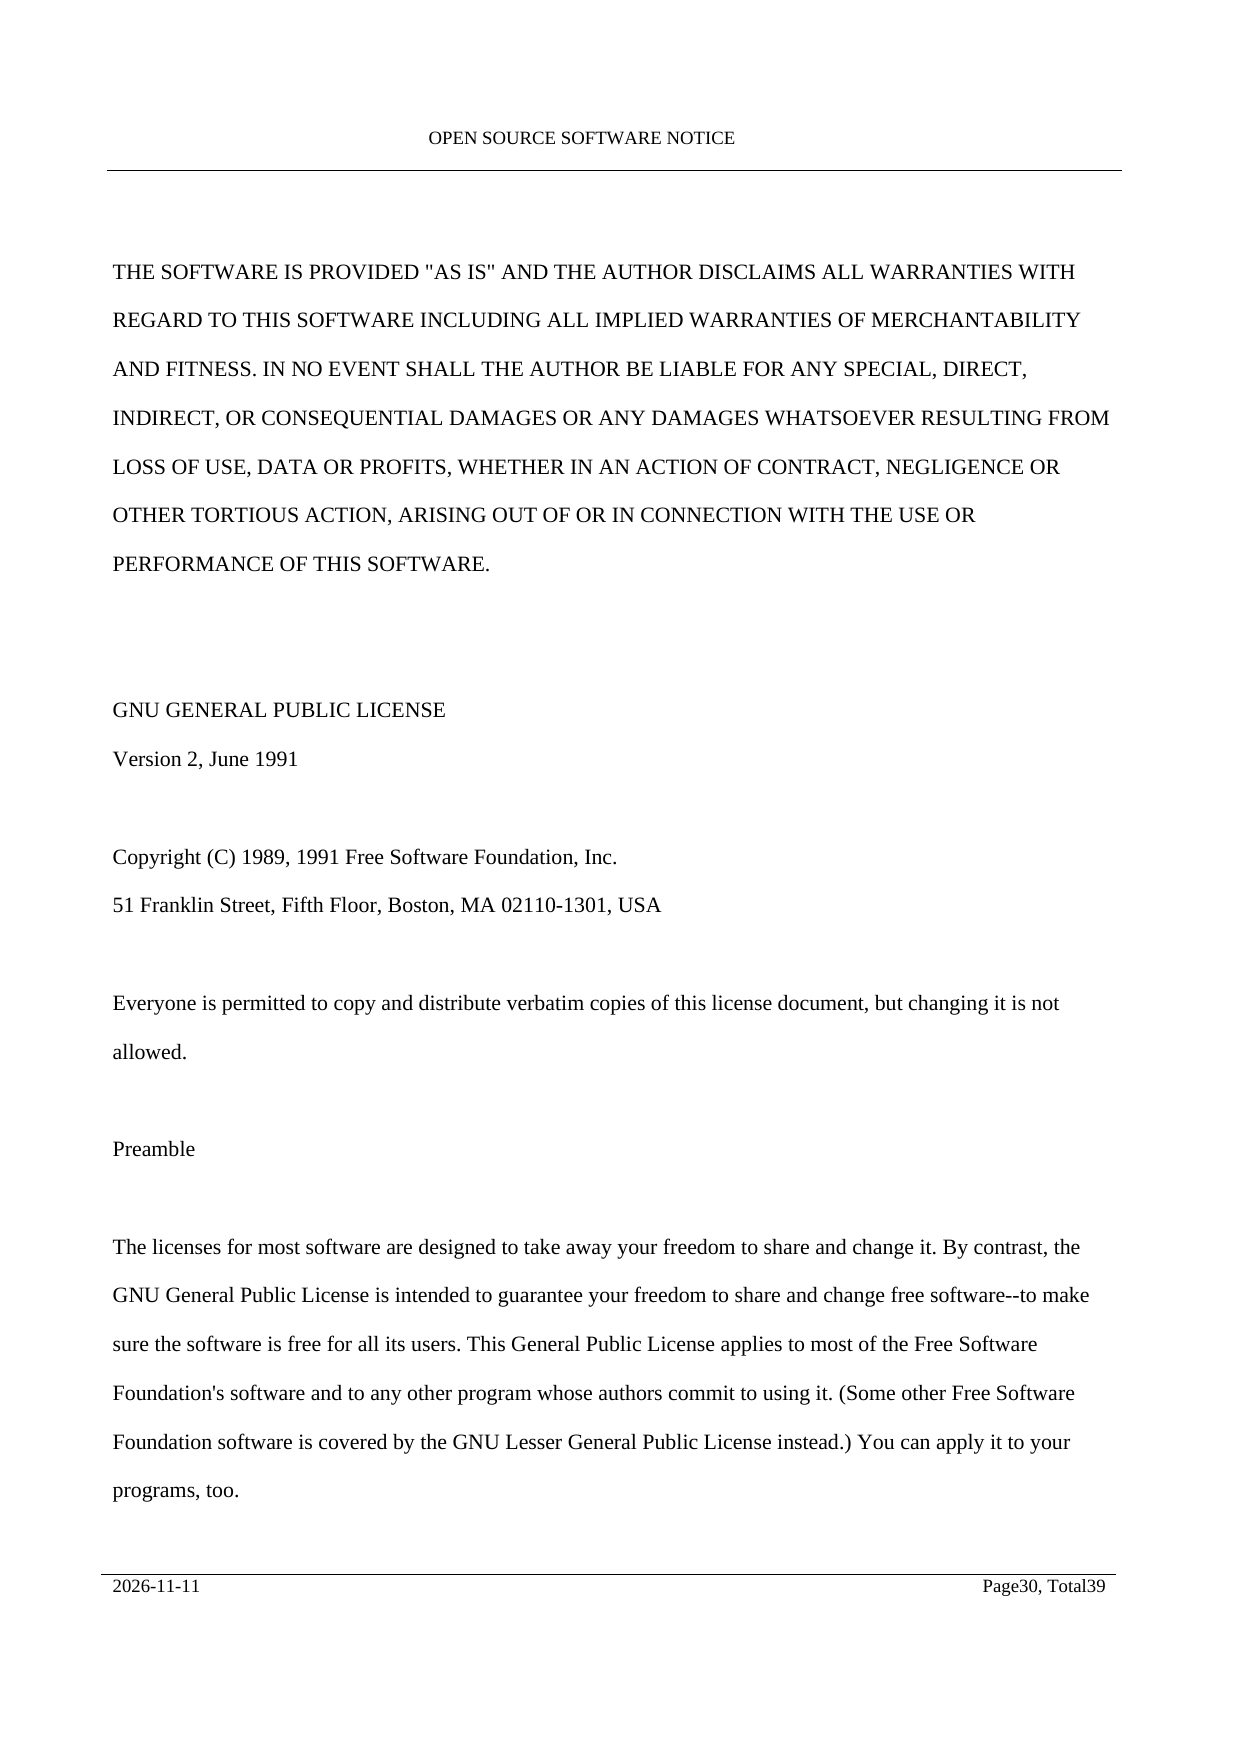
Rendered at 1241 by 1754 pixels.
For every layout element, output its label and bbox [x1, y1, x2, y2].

text [112, 206, 1128, 1506]
